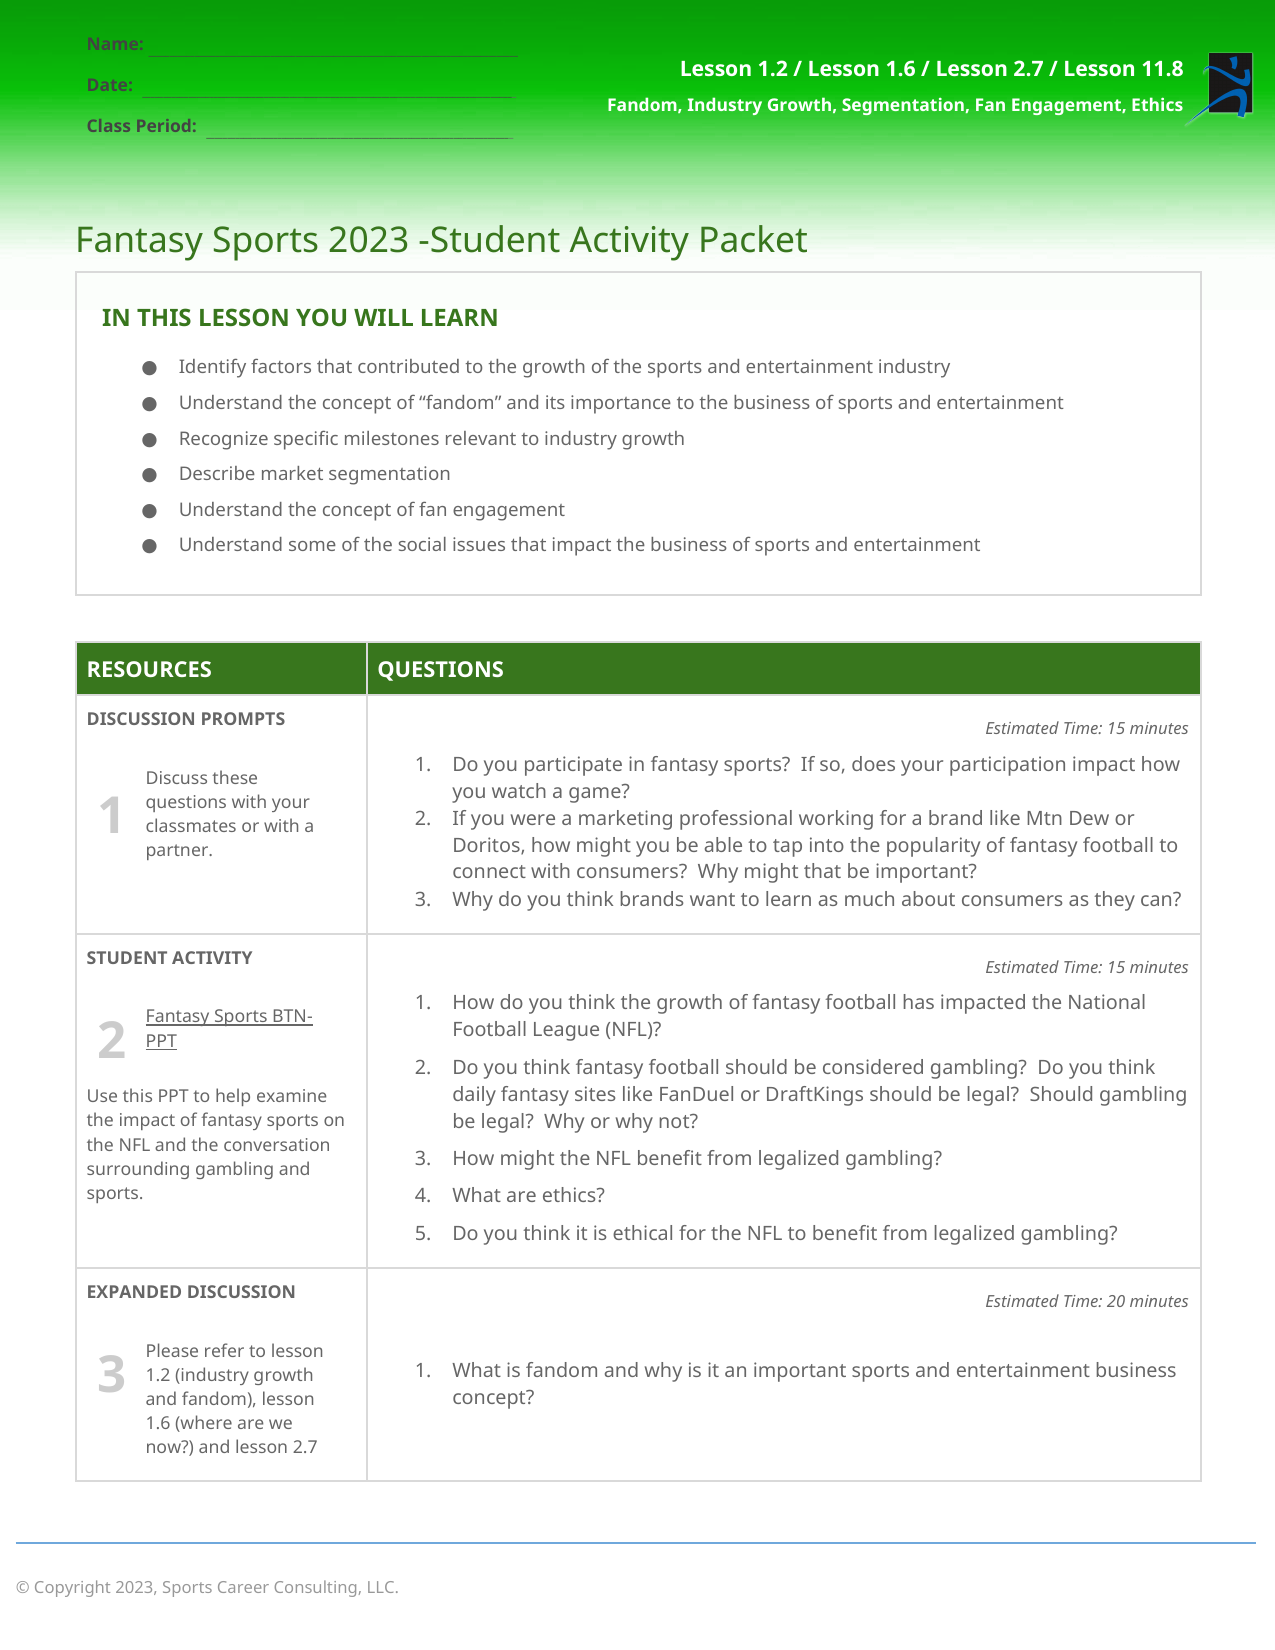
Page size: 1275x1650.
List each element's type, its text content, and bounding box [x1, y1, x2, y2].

table_header RESOURCES [77, 643, 366, 694]
table_cell Estimated Time: 15 minutes How do you think the growth of fantasy football has impacted the National Football League (NFL)? Do you think fantasy football should be considered gambling? Do you think daily fantasy sites like FanDuel or DraftKings should be legal? Should gambling be legal? Why or why not? How might the NFL benefit from legalized gambling? What are ethics? Do you think it is ethical for the NFL to benefit from legalized gambling? [368, 935, 1200, 1267]
table_cell DISCUSSION PROMPTS [77, 696, 366, 933]
table_cell Estimated Time: 15 minutes Do you participate in fantasy sports? If so, does your participation impact how you watch a game? If you were a marketing professional working for a brand like Mtn Dew or Doritos, how might you be able to tap into the popularity of fantasy football to connect with consumers? Why might that be important? Why do you think brands want to learn as much about consumers as they can? [368, 696, 1200, 933]
table_cell STUDENT ACTIVITY Use this PPT to help examine the impact of fantasy sports on the NFL and the conversation surrounding gambling and sports. [77, 935, 366, 1267]
table_header QUESTIONS [368, 643, 1200, 694]
picture [0, 0, 1275, 310]
subtitle Fantasy Sports 2023 -Student Activity Packet [75, 222, 1200, 261]
table_cell EXPANDED DISCUSSION [77, 1269, 366, 1480]
table_header IN THIS LESSON YOU WILL LEARN Identify factors that contributed to the growth of the sports and entertainment industry Understand the concept of “fandom” and its importance to the business of sports and entertainment Recognize specific milestones relevant to industry growth Describe market segmentation Understand the concept of fan engagement Understand some of the social issues that impact the business of sports and entertainment [77, 273, 1200, 594]
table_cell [368, 1269, 1200, 1480]
